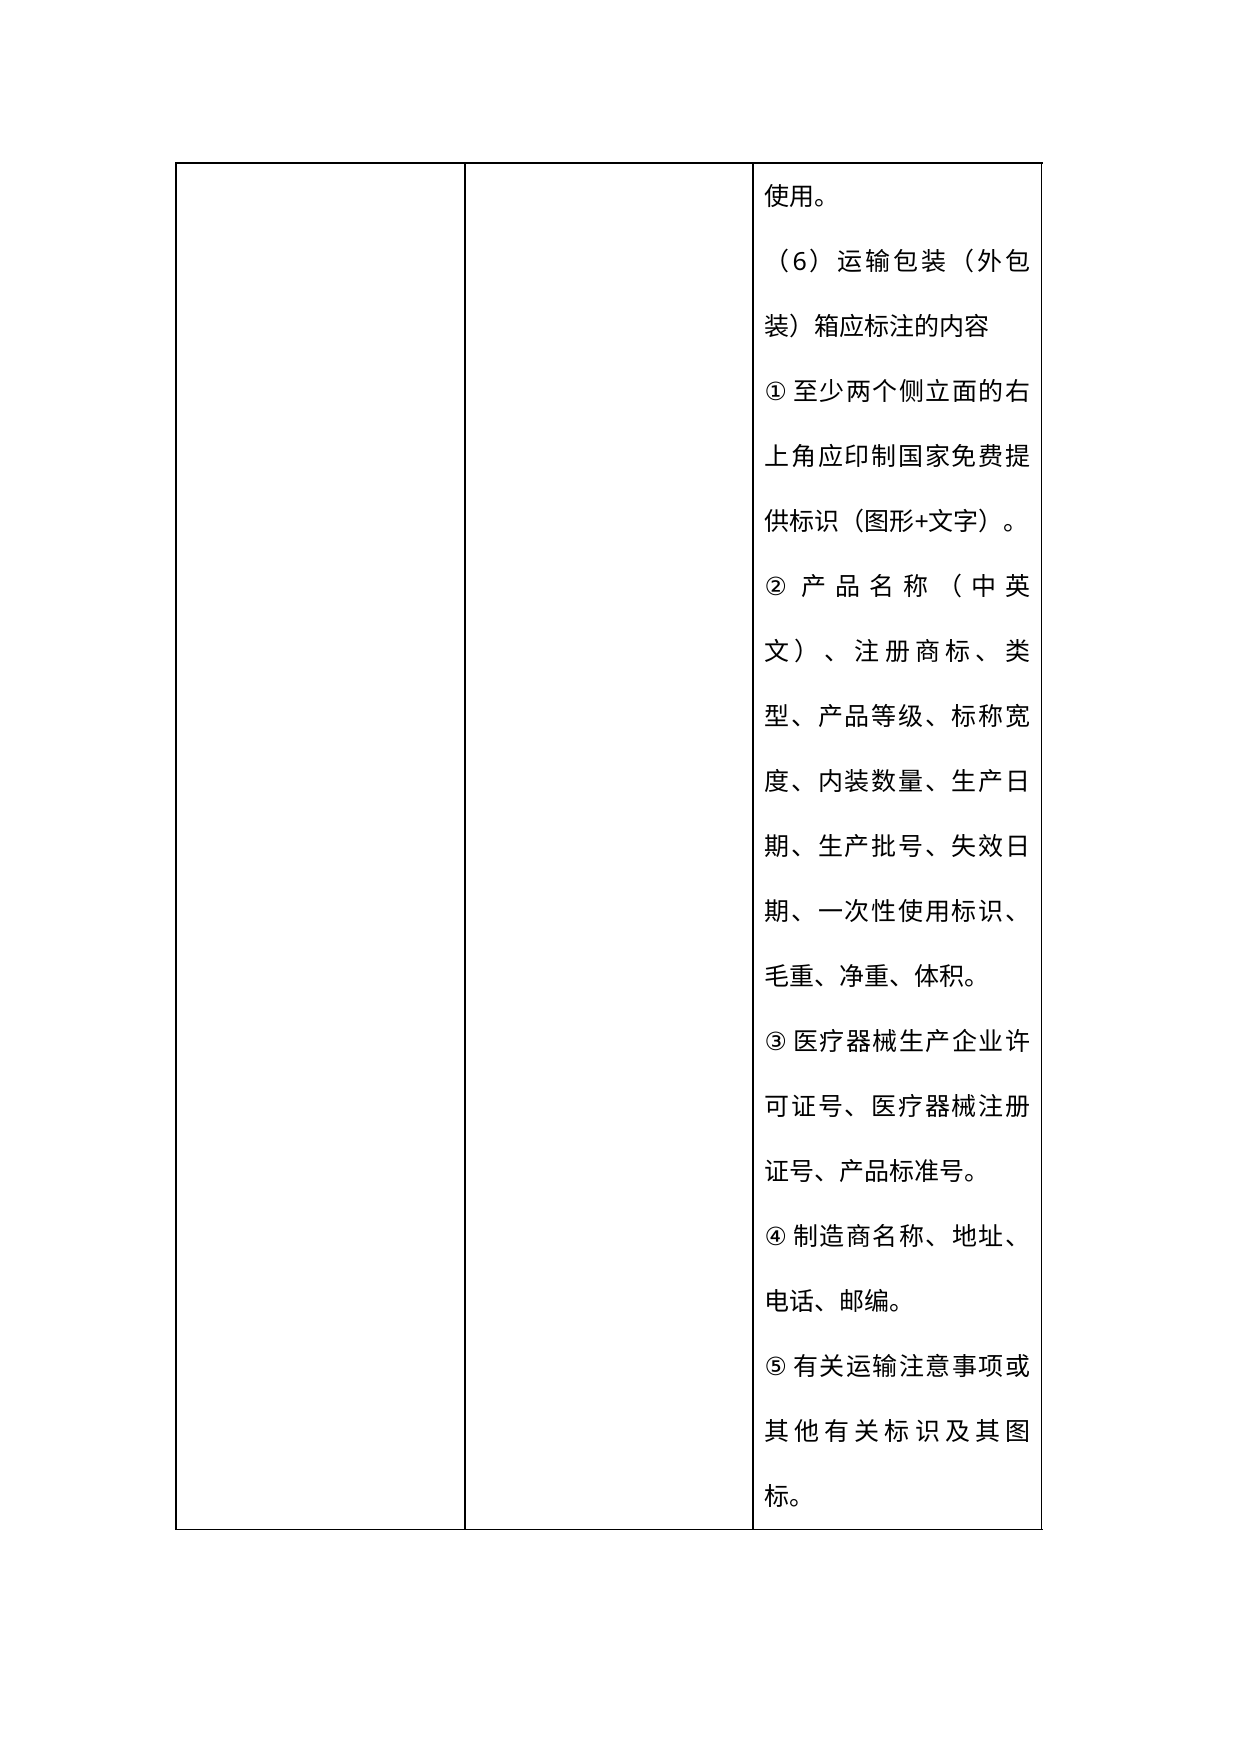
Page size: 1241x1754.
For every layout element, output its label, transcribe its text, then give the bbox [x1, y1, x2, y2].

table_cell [754, 164, 1041, 1528]
table_cell [466, 164, 752, 1528]
table_cell 1 [177, 164, 464, 1528]
